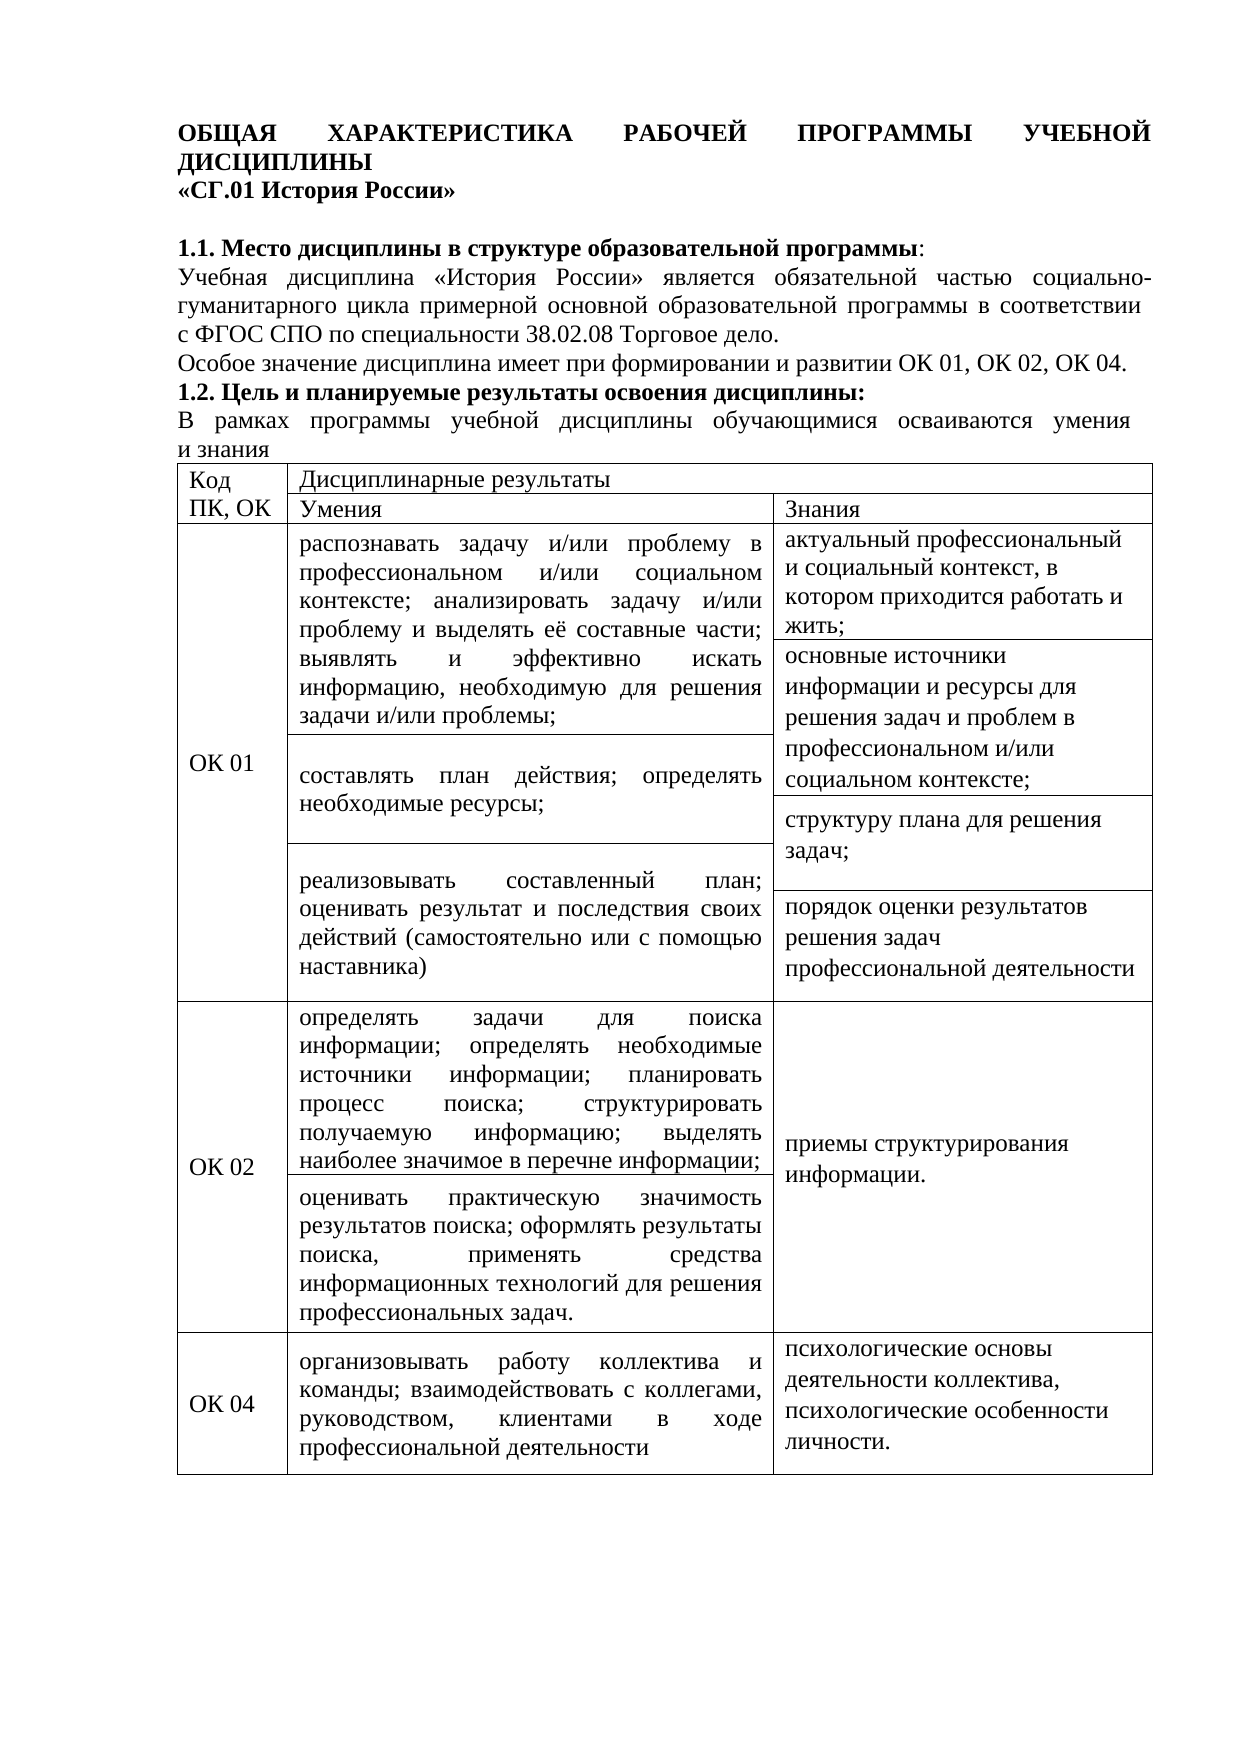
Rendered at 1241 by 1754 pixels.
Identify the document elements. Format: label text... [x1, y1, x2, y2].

table_cell ОК 02 [178, 1002, 287, 1332]
text 1.2. Цель и планируемые результаты освоения дисциплины: [177, 377, 1152, 406]
table_cell ОК 01 [178, 524, 287, 1001]
text 1.1. Место дисциплины в структуре образовательной программы: [177, 233, 1152, 262]
table_cell составлять план действия; определять необходимые ресурсы; [288, 735, 773, 842]
text ОБЩАЯ ХАРАКТЕРИСТИКА РАБОЧЕЙ ПРОГРАММЫ УЧЕБНОЙ ДИСЦИПЛИНЫ [177, 118, 1152, 176]
table_cell Умения [288, 494, 773, 523]
table_cell структуру плана для решения задач; [774, 796, 1152, 890]
text «СГ.01 История России» [177, 176, 1152, 204]
table_cell определять задачи для поиска информации; определять необходимые источники информации; планировать процесс поиска; структурировать получаемую информацию; выделять наиболее значимое в перечне информации; [288, 1002, 773, 1174]
table_cell распознавать задачу и/или проблему в профессиональном и/или социальном контексте; анализировать задачу и/или проблему и выделять её составные части; выявлять и эффективно искать информацию, необходимую для решения задачи и/или проблемы; [288, 524, 773, 734]
table_cell реализовывать составленный план; оценивать результат и последствия своих действий (самостоятельно или с помощью наставника) [288, 844, 773, 1001]
table_cell организовывать работу коллектива и команды; взаимодействовать с коллегами, руководством, клиентами в ходе профессиональной деятельности [288, 1333, 773, 1473]
table_cell приемы структурирования информации. [774, 1002, 1152, 1332]
text В рамках программы учебной дисциплины обучающимися осваиваются умения и знания [177, 406, 1152, 463]
text Особое значение дисциплина имеет при формировании и развитии ОК 01, ОК 02, ОК 04. [177, 348, 1152, 377]
table_cell оценивать практическую значимость результатов поиска; оформлять результаты поиска, применять средства информационных технологий для решения профессиональных задач. [288, 1175, 773, 1332]
table_cell актуальный профессиональный и социальный контекст, в котором приходится работать и жить; [774, 524, 1152, 639]
table_cell основные источники информации и ресурсы для решения задач и проблем в профессиональном и/или социальном контексте; [774, 640, 1152, 795]
table_header Код ПК, ОК [178, 464, 287, 523]
table_header Дисциплинарные результаты [288, 464, 1152, 493]
table_cell Знания [774, 494, 1152, 523]
table_cell порядок оценки результатов решения задач профессиональной деятельности [774, 891, 1152, 1001]
table_cell психологические основы деятельности коллектива, психологические особенности личности. [774, 1333, 1152, 1473]
table_cell ОК 04 [178, 1333, 287, 1473]
text Учебная дисциплина «История России» является обязательной частью социально-гуманитарного цикла примерной основной образовательной программы в соответствии с ФГОС СПО по специальности 38.02.08 Торговое дело. [177, 262, 1152, 348]
